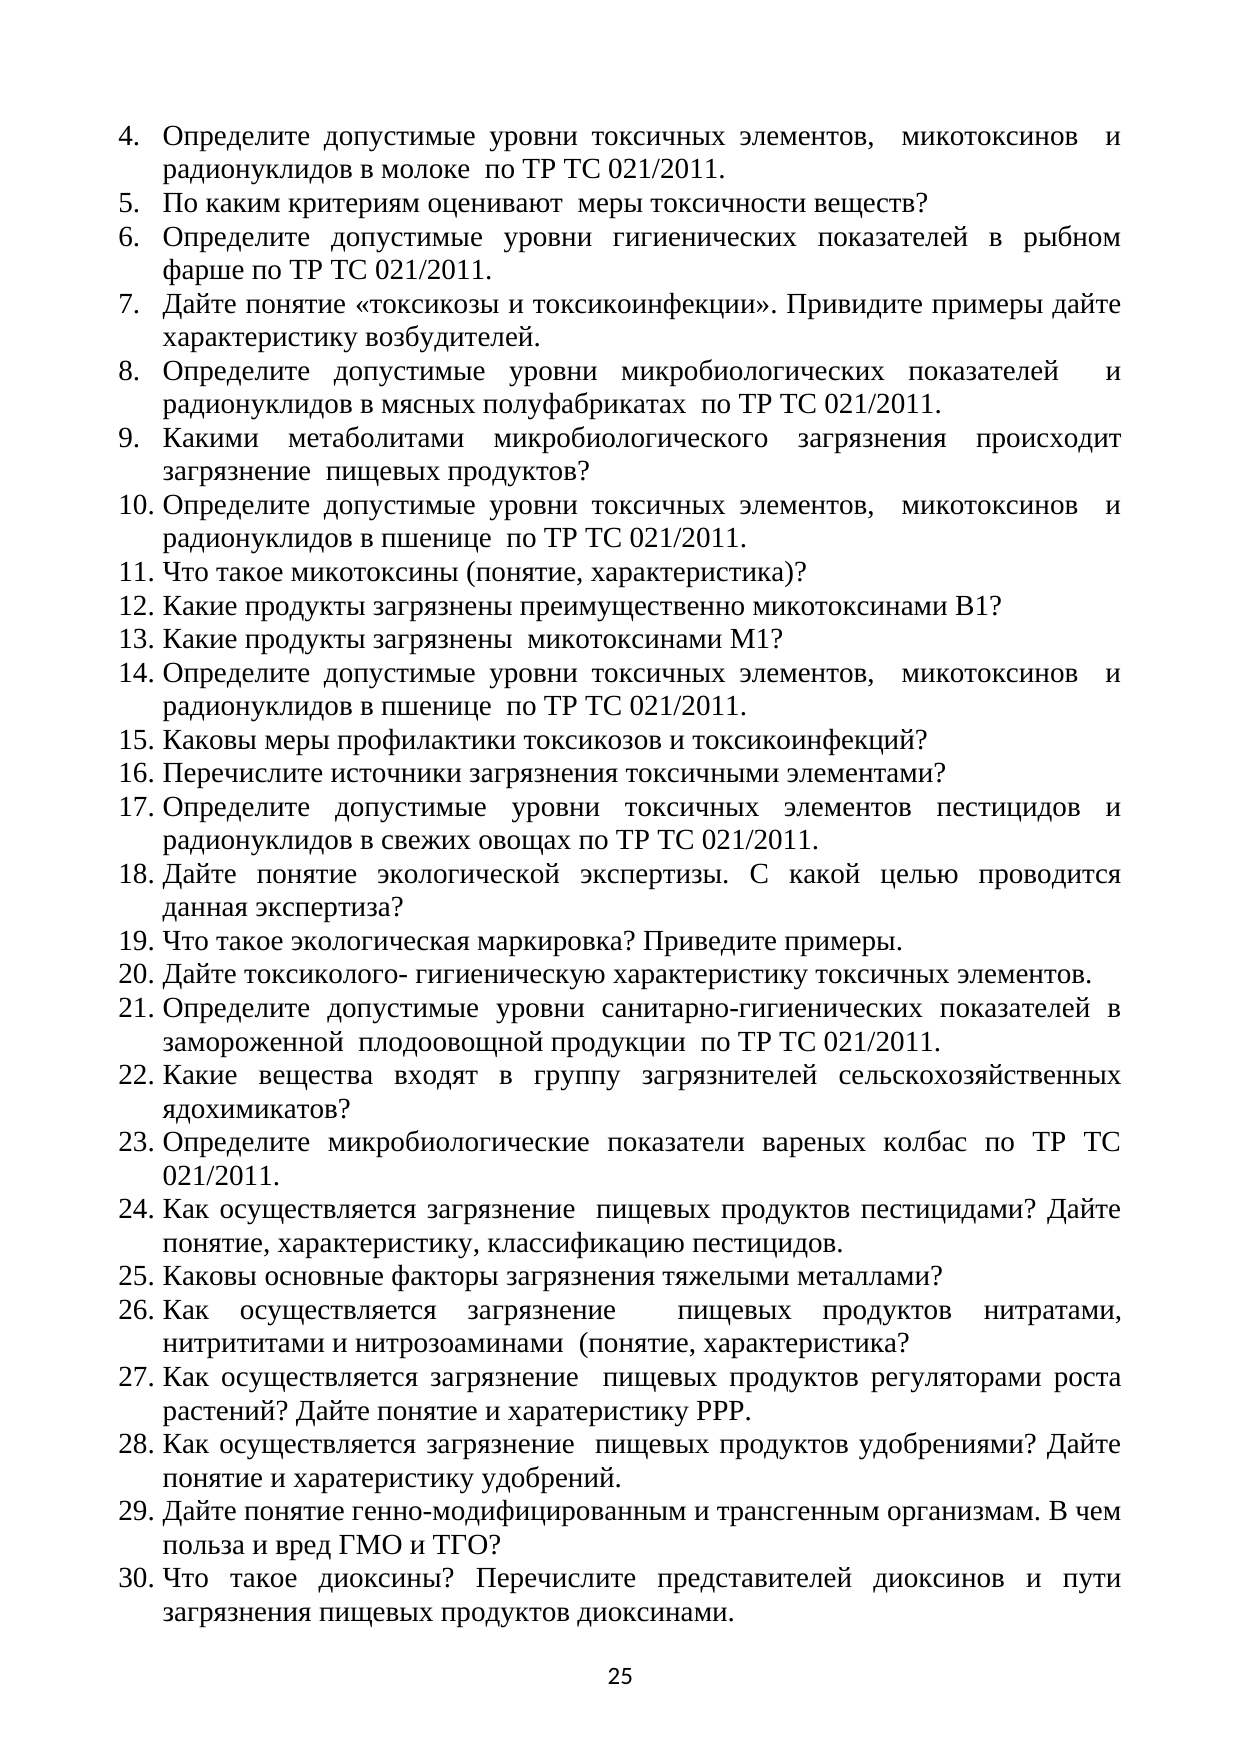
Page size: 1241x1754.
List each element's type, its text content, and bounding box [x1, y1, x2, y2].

list Какие продукты загрязнены преимущественно микотоксинами В1? [118, 588, 1122, 621]
list Каковы основные факторы загрязнения тяжелыми металлами? [118, 1258, 1122, 1292]
list Дайте понятие экологической экспертизы. С какой целью проводится данная экспертиза? [118, 856, 1122, 923]
list Определите допустимые уровни гигиенических показателей в рыбном фарше по ТР ТС 021/2011. [118, 219, 1122, 286]
list Какими метаболитами микробиологического загрязнения происходит загрязнение пищевых продуктов? [118, 420, 1122, 487]
list Определите допустимые уровни микробиологических показателей и радионуклидов в мясных полуфабрикатах по ТР ТС 021/2011. [118, 353, 1122, 420]
list Как осуществляется загрязнение пищевых продуктов регуляторами роста растений? Дайте понятие и харатеристику РРР. [118, 1359, 1122, 1426]
list Определите допустимые уровни токсичных элементов, микотоксинов и радионуклидов в пшенице по ТР ТС 021/2011. [118, 487, 1122, 554]
list Какие продукты загрязнены микотоксинами М1? [118, 621, 1122, 655]
list Перечислите источники загрязнения токсичными элементами? [118, 755, 1122, 789]
list Как осуществляется загрязнение пищевых продуктов нитратами, нитрититами и нитрозоаминами (понятие, характеристика? [118, 1292, 1122, 1359]
list Что такое микотоксины (понятие, характеристика)? [118, 554, 1122, 588]
list По каким критериям оценивают меры токсичности веществ? [118, 185, 1122, 219]
list Дайте понятие генно-модифицированным и трансгенным организмам. В чем польза и вред ГМО и ТГО? [118, 1493, 1122, 1560]
list Определите допустимые уровни токсичных элементов пестицидов и радионуклидов в свежих овощах по ТР ТС 021/2011. [118, 789, 1122, 856]
list Определите допустимые уровни токсичных элементов, микотоксинов и радионуклидов в пшенице по ТР ТС 021/2011. [118, 655, 1122, 722]
list Дайте токсиколого- гигиеническую характеристику токсичных элементов. [118, 957, 1122, 990]
list Как осуществляется загрязнение пищевых продуктов удобрениями? Дайте понятие и харатеристику удобрений. [118, 1426, 1122, 1493]
list Дайте понятие «токсикозы и токсикоинфекции». Привидите примеры дайте характеристику возбудителей. [118, 286, 1122, 353]
list Определите допустимые уровни санитарно-гигиенических показателей в замороженной плодоовощной продукции по ТР ТС 021/2011. [118, 990, 1122, 1057]
list Что такое диоксины? Перечислите представителей диоксинов и пути загрязнения пищевых продуктов диоксинами. [118, 1560, 1122, 1627]
list Как осуществляется загрязнение пищевых продуктов пестицидами? Дайте понятие, характеристику, классификацию пестицидов. [118, 1191, 1122, 1258]
list Какие вещества входят в группу загрязнителей сельскохозяйственных ядохимикатов? [118, 1057, 1122, 1124]
list Определите микробиологические показатели вареных колбас по ТР ТС 021/2011. [118, 1124, 1122, 1191]
list Что такое экологическая маркировка? Приведите примеры. [118, 923, 1122, 957]
list Каковы меры профилактики токсикозов и токсикоинфекций? [118, 722, 1122, 755]
list Определите допустимые уровни токсичных элементов, микотоксинов и радионуклидов в молоке по ТР ТС 021/2011. [118, 118, 1122, 185]
